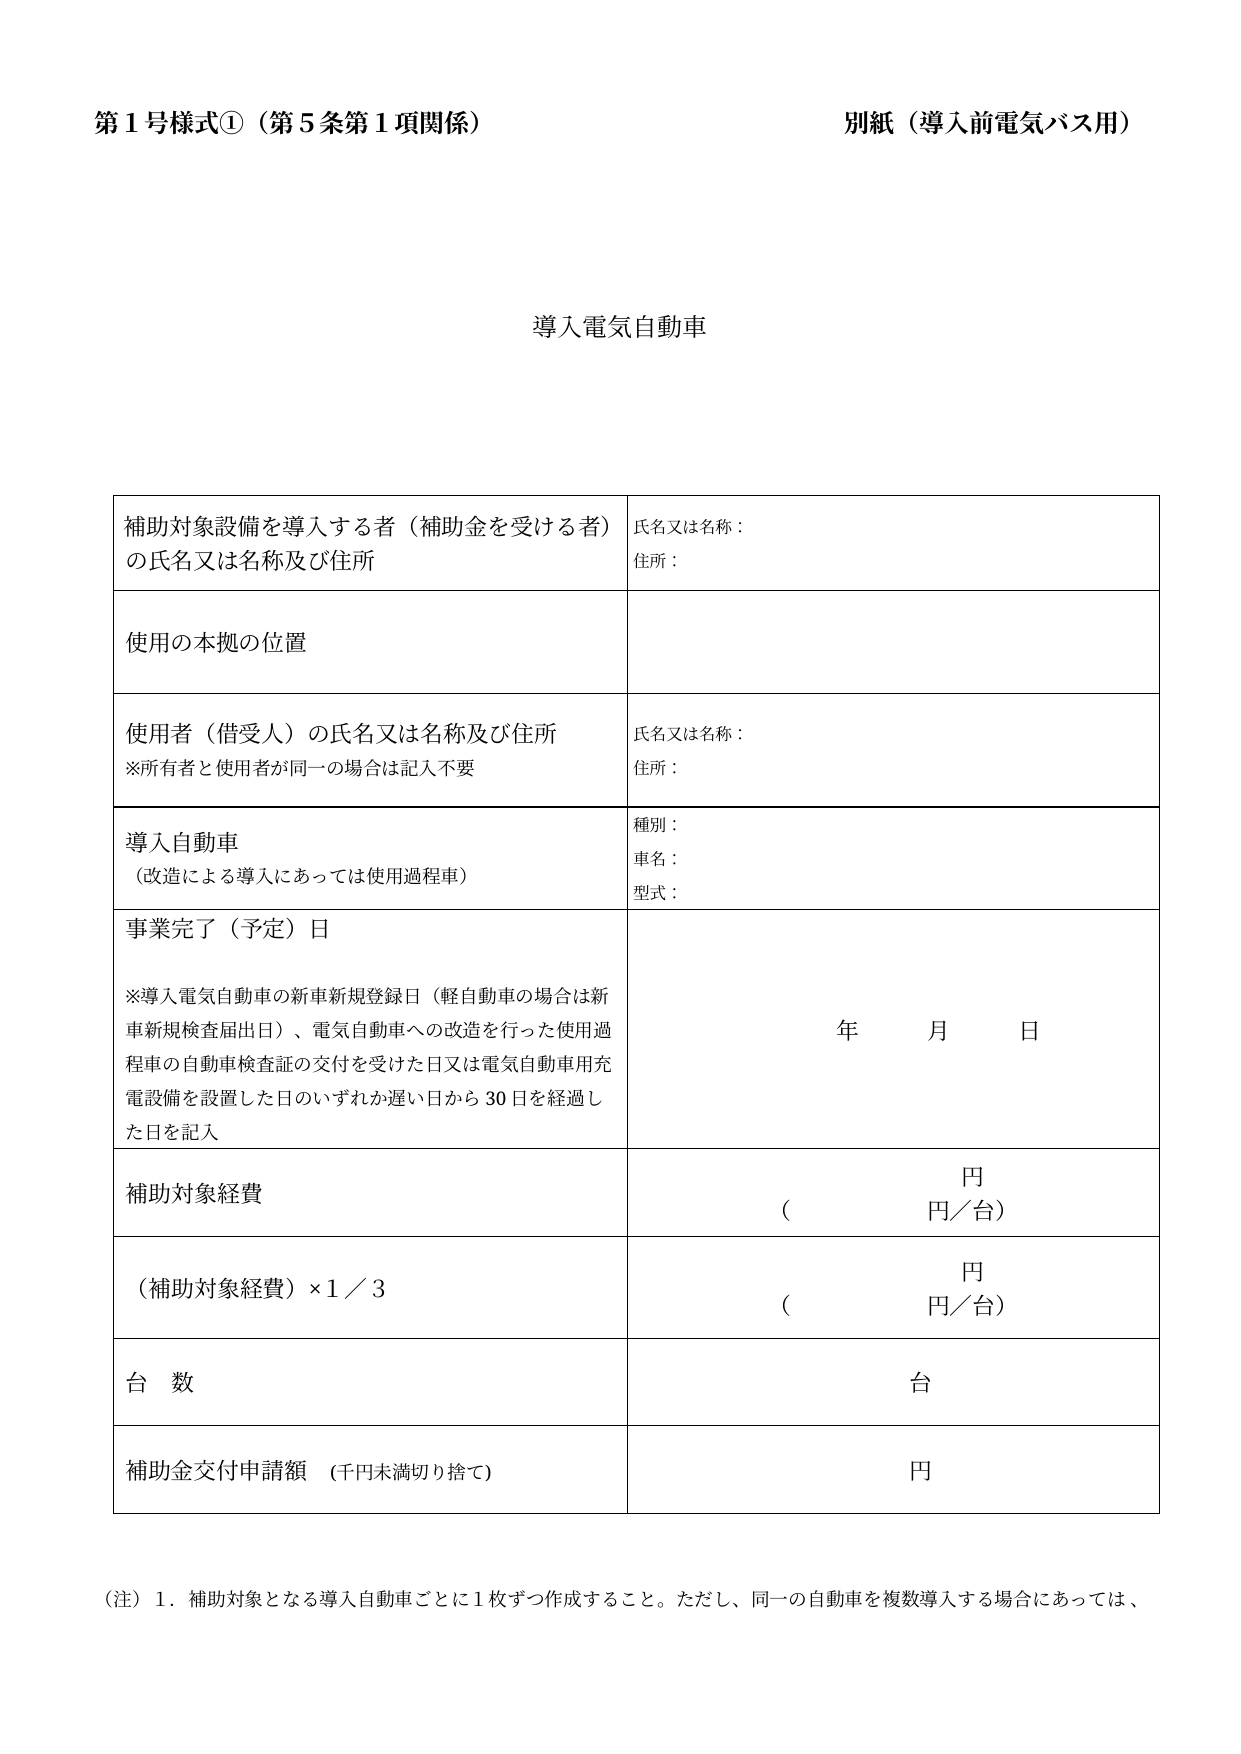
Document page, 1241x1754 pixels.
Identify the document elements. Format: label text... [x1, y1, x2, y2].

table_header 氏名又は名称： 住所： [628, 496, 1159, 589]
table_cell 台 [628, 1339, 1159, 1425]
table_cell 台 数 [114, 1339, 627, 1425]
table_header 補助対象設備を導入する者（補助金を受ける者）の氏名又は名称及び住所 [114, 496, 627, 589]
table_cell [628, 591, 1159, 692]
table_cell 種別： 車名： 型式： [628, 808, 1159, 909]
table_cell 年 月 日 [628, 910, 1159, 1148]
table_cell 円 （ 円／台） [628, 1149, 1159, 1236]
text 第１号様式①（第５条第１項関係） 別紙（導入前電気バス用） [94, 88, 1146, 156]
table_cell 円 [628, 1426, 1159, 1513]
table_cell 使用者（借受人）の氏名又は名称及び住所 ※所有者と使用者が同一の場合は記入不要 [114, 694, 627, 806]
table_cell 導入自動車 （改造による導入にあっては使用過程車） [114, 808, 627, 909]
table_cell 事業完了（予定）日 ※導入電気自動車の新車新規登録日（軽自動車の場合は新車新規検査届出日）、電気自動車への改造を行った使用過程車の自動車検査証の交付を受けた日又は電気自動車用充電設備を設置した日のいずれか遅い日から30日を経過した日を記入 [114, 910, 627, 1148]
table_cell 使用の本拠の位置 [114, 591, 627, 692]
table_cell 氏名又は名称： 住所： [628, 694, 1159, 806]
table_cell 円 （ 円／台） [628, 1237, 1159, 1337]
text 導入電気自動車 [94, 291, 1146, 359]
table_cell 補助対象経費 [114, 1149, 627, 1236]
table_cell （補助対象経費）×１／３ [114, 1237, 627, 1337]
table_cell 補助金交付申請額 (千円未満切り捨て) [114, 1426, 627, 1513]
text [94, 1582, 1130, 1616]
